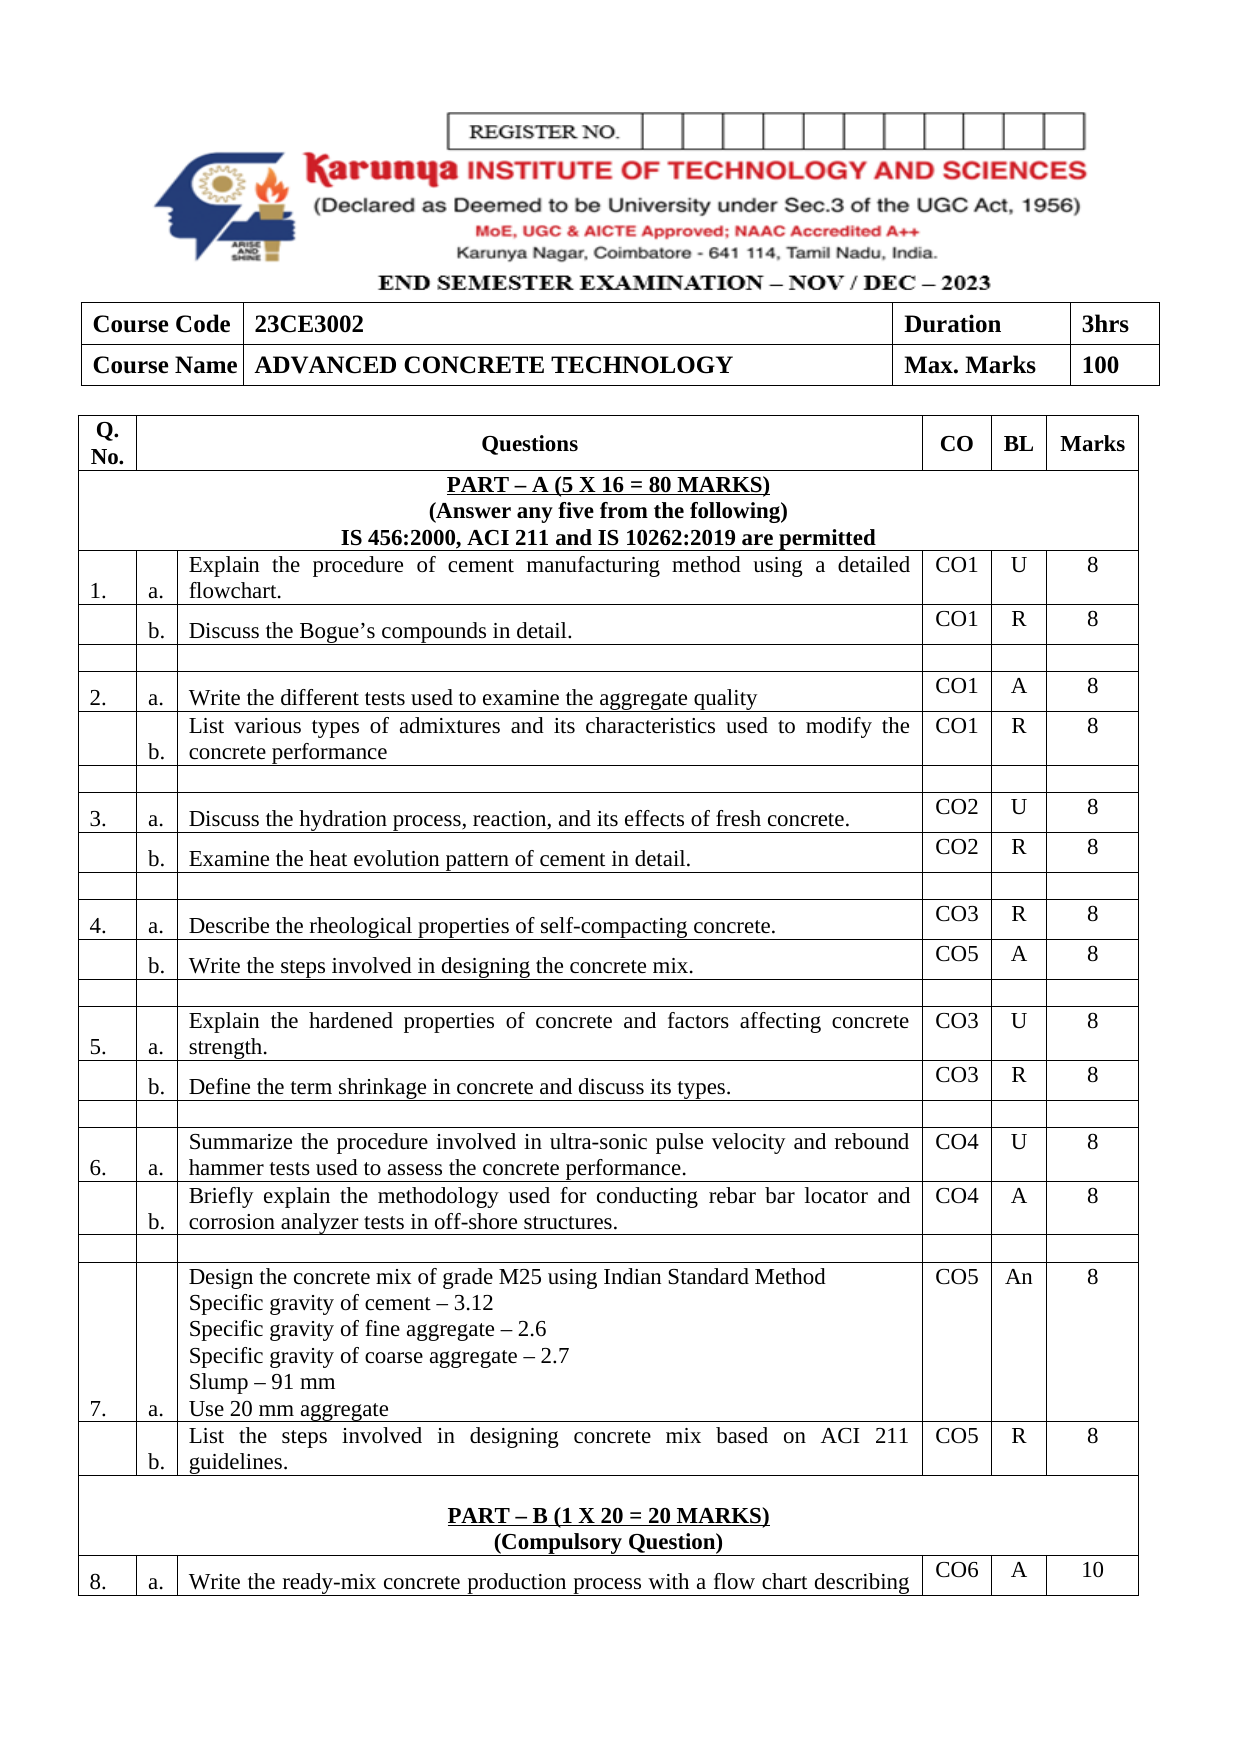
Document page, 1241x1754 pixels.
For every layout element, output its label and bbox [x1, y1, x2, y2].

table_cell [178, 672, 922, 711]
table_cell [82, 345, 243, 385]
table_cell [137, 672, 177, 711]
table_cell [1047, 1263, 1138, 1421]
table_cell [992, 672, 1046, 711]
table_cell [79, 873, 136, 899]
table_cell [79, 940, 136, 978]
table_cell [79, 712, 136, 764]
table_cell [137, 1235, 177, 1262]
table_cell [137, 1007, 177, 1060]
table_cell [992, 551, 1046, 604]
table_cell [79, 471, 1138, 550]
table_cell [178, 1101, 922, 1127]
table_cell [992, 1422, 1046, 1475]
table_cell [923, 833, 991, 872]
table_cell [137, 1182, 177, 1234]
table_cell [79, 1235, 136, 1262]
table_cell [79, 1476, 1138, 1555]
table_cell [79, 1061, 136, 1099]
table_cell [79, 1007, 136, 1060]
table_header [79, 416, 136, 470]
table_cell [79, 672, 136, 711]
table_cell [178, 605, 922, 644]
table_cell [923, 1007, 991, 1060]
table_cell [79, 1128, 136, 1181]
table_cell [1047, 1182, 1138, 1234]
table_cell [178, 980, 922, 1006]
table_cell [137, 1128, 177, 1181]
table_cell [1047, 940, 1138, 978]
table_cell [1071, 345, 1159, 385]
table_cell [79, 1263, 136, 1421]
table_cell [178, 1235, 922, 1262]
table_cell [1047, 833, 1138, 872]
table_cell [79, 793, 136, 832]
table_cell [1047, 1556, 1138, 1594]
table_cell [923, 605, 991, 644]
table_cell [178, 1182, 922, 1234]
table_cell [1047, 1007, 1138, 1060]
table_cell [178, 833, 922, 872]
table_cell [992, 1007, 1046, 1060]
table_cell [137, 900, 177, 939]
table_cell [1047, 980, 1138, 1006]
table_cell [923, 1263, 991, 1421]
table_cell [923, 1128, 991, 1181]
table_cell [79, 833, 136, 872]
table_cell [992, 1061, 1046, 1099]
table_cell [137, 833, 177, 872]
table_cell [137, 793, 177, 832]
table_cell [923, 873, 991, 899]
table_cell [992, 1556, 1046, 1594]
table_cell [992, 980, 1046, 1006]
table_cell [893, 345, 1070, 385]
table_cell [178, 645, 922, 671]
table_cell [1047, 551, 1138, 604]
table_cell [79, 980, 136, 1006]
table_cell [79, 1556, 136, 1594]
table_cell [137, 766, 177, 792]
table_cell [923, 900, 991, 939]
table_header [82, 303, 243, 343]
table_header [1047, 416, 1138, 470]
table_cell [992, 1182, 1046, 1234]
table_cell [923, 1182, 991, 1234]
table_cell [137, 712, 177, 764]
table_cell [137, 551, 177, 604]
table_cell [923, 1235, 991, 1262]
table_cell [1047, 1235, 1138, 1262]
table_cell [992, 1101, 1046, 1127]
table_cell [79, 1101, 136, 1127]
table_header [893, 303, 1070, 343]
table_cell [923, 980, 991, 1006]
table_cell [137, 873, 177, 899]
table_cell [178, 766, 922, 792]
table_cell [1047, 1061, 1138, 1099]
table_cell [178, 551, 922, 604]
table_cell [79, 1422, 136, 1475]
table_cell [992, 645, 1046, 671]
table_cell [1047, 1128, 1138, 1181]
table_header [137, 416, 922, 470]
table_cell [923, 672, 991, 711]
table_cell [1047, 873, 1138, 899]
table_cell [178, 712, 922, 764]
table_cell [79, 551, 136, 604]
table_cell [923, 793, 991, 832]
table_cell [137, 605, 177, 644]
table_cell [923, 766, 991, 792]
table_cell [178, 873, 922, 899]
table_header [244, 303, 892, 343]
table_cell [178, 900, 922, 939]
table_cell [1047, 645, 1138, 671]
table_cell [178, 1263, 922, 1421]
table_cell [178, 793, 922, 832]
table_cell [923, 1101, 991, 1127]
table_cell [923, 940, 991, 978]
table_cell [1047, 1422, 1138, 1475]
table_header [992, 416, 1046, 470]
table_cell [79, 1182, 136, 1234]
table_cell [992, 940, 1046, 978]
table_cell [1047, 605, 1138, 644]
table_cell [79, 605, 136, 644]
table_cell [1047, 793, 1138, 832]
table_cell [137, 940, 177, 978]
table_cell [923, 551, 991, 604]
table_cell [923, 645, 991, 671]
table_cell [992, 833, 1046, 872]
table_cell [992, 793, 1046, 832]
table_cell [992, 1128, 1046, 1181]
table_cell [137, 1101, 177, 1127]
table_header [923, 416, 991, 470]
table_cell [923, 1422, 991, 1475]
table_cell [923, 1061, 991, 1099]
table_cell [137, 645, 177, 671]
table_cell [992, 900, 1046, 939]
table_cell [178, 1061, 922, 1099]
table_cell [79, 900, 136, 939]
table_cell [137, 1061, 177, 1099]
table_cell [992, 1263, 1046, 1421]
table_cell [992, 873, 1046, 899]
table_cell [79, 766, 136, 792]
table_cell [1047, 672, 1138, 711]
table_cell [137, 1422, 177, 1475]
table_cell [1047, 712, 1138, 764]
picture [150, 89, 1090, 302]
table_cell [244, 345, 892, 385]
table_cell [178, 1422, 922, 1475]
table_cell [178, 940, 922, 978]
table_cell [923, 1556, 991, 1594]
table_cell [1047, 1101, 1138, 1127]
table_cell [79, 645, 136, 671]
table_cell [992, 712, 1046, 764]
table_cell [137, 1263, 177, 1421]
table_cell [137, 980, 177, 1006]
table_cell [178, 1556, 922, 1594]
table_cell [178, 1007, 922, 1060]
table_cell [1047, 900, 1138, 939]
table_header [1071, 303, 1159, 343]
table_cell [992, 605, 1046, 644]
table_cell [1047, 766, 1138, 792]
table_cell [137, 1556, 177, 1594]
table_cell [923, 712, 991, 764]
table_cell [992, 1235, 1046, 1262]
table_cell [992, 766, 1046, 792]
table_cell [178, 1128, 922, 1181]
